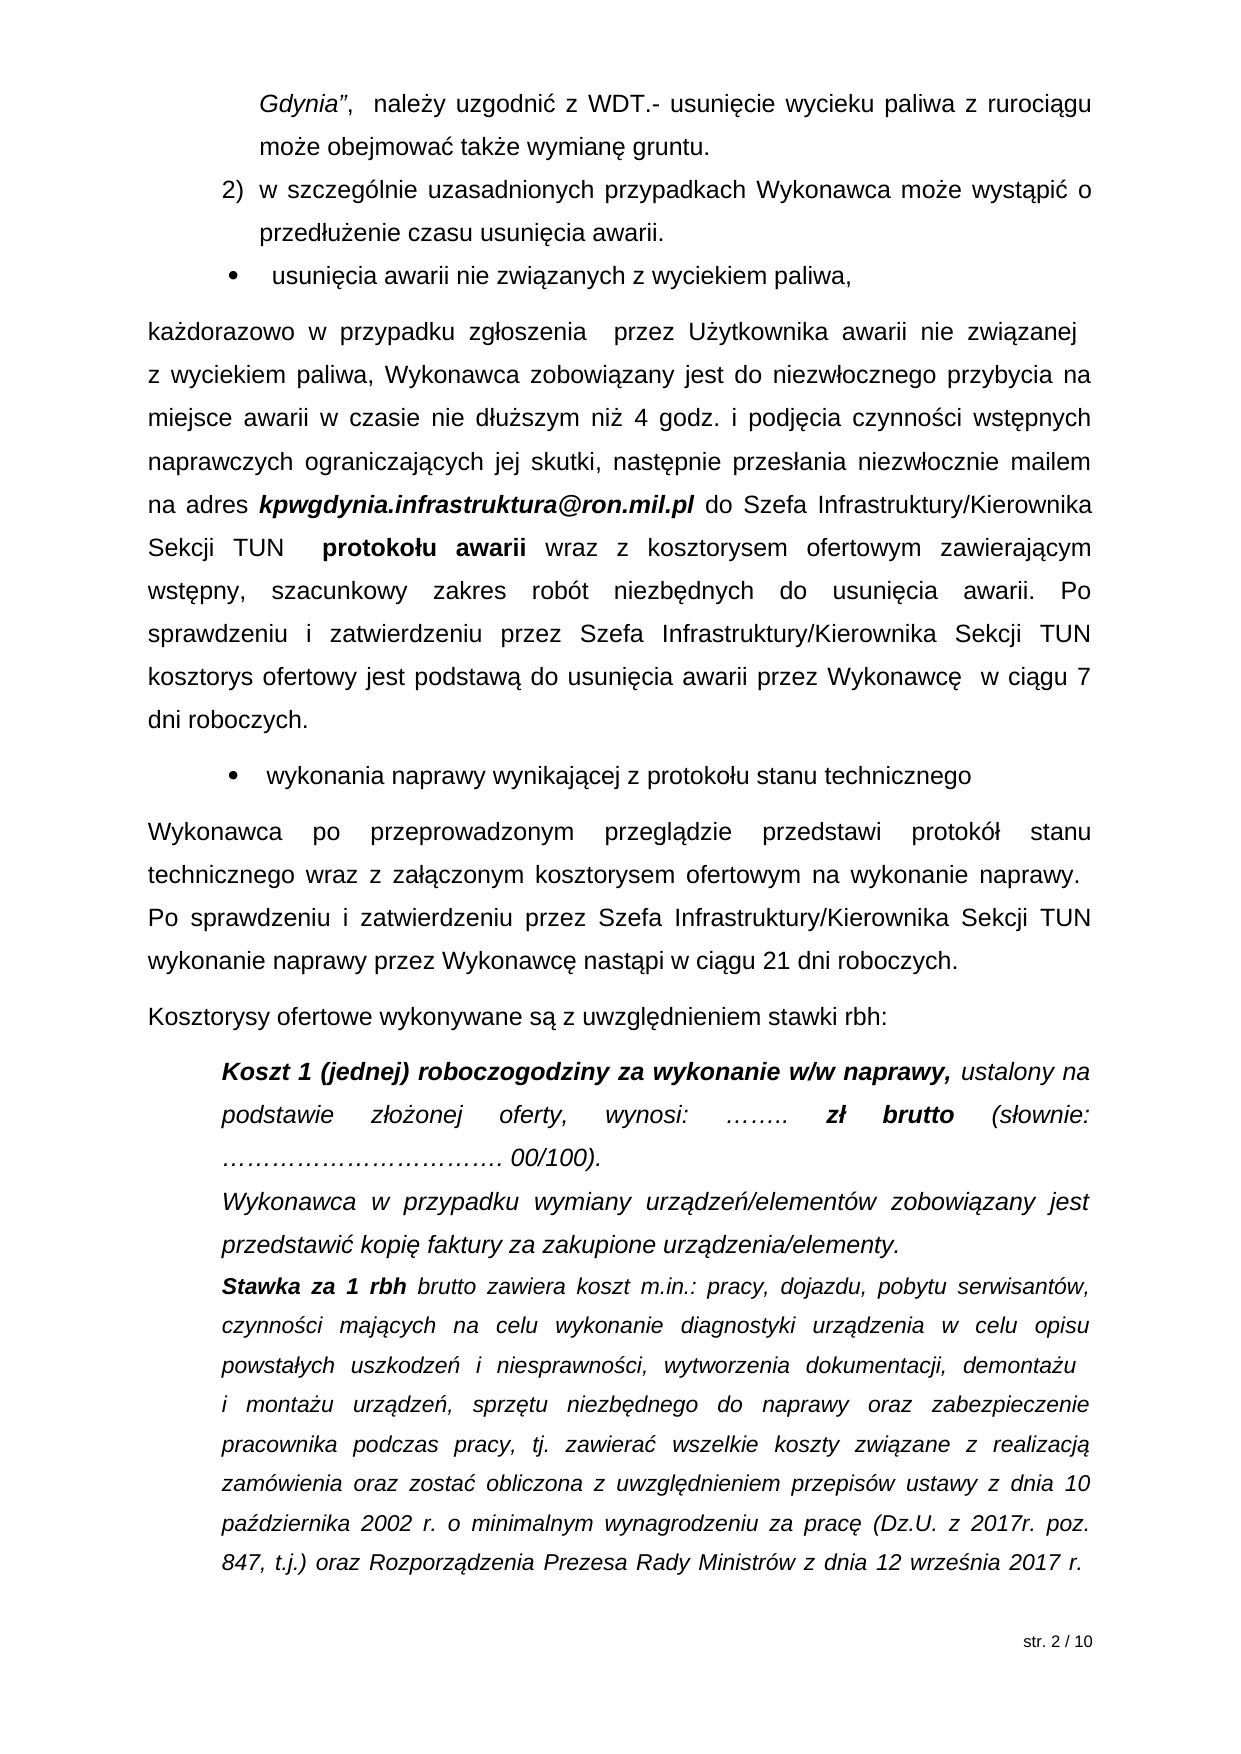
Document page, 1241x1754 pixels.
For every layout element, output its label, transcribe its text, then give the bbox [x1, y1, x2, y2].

text Kosztorysy ofertowe wykonywane są z uwzględnieniem stawki rbh: [148, 1002, 1092, 1030]
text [222, 1273, 1092, 1576]
list usunięcia awarii nie związanych z wyciekiem paliwa, [229, 261, 1092, 290]
list wykonania naprawy wynikającej z protokołu stanu technicznego [229, 761, 1092, 790]
text Wykonawca po przeprowadzonym przeglądzie przedstawi protokół stanu technicznego wraz z załączonym kosztorysem ofertowym na wykonanie naprawy. Po sprawdzeniu i zatwierdzeniu przez Szefa Infrastruktury/Kierownika Sekcji TUN wykonanie naprawy przez Wykonawcę nastąpi w ciągu 21 dni roboczych. [148, 817, 1092, 975]
text Wykonawca w przypadku wymiany urządzeń/elementów zobowiązany jest przedstawić kopię faktury za zakupione urządzenia/elementy. [222, 1187, 1092, 1258]
list w szczególnie uzasadnionych przypadkach Wykonawca może wystąpić o przedłużenie czasu usunięcia awarii. [222, 175, 1092, 247]
text każdorazowo w przypadku zgłoszenia przez Użytkownika awarii nie związanej z wyciekiem paliwa, Wykonawca zobowiązany jest do niezwłocznego przybycia na miejsce awarii w czasie nie dłuższym niż 4 godz. i podjęcia czynności wstępnych naprawczych ograniczających jej skutki, następnie przesłania niezwłocznie mailem na adres kpwgdynia.infrastruktura@ron.mil.pl do Szefa Infrastruktury/Kierownika Sekcji TUN protokołu awarii wraz z kosztorysem ofertowym zawierającym wstępny, szacunkowy zakres robót niezbędnych do usunięcia awarii. Po sprawdzeniu i zatwierdzeniu przez Szefa Infrastruktury/Kierownika Sekcji TUN kosztorys ofertowy jest podstawą do usunięcia awarii przez Wykonawcę w ciągu 7 dni roboczych. [148, 317, 1092, 734]
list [222, 89, 1092, 161]
text Koszt 1 (jednej) roboczogodziny za wykonanie w/w naprawy, ustalony na podstawie złożonej oferty, wynosi: …….. zł brutto (słownie: ……………………………. 00/100). [222, 1057, 1092, 1172]
